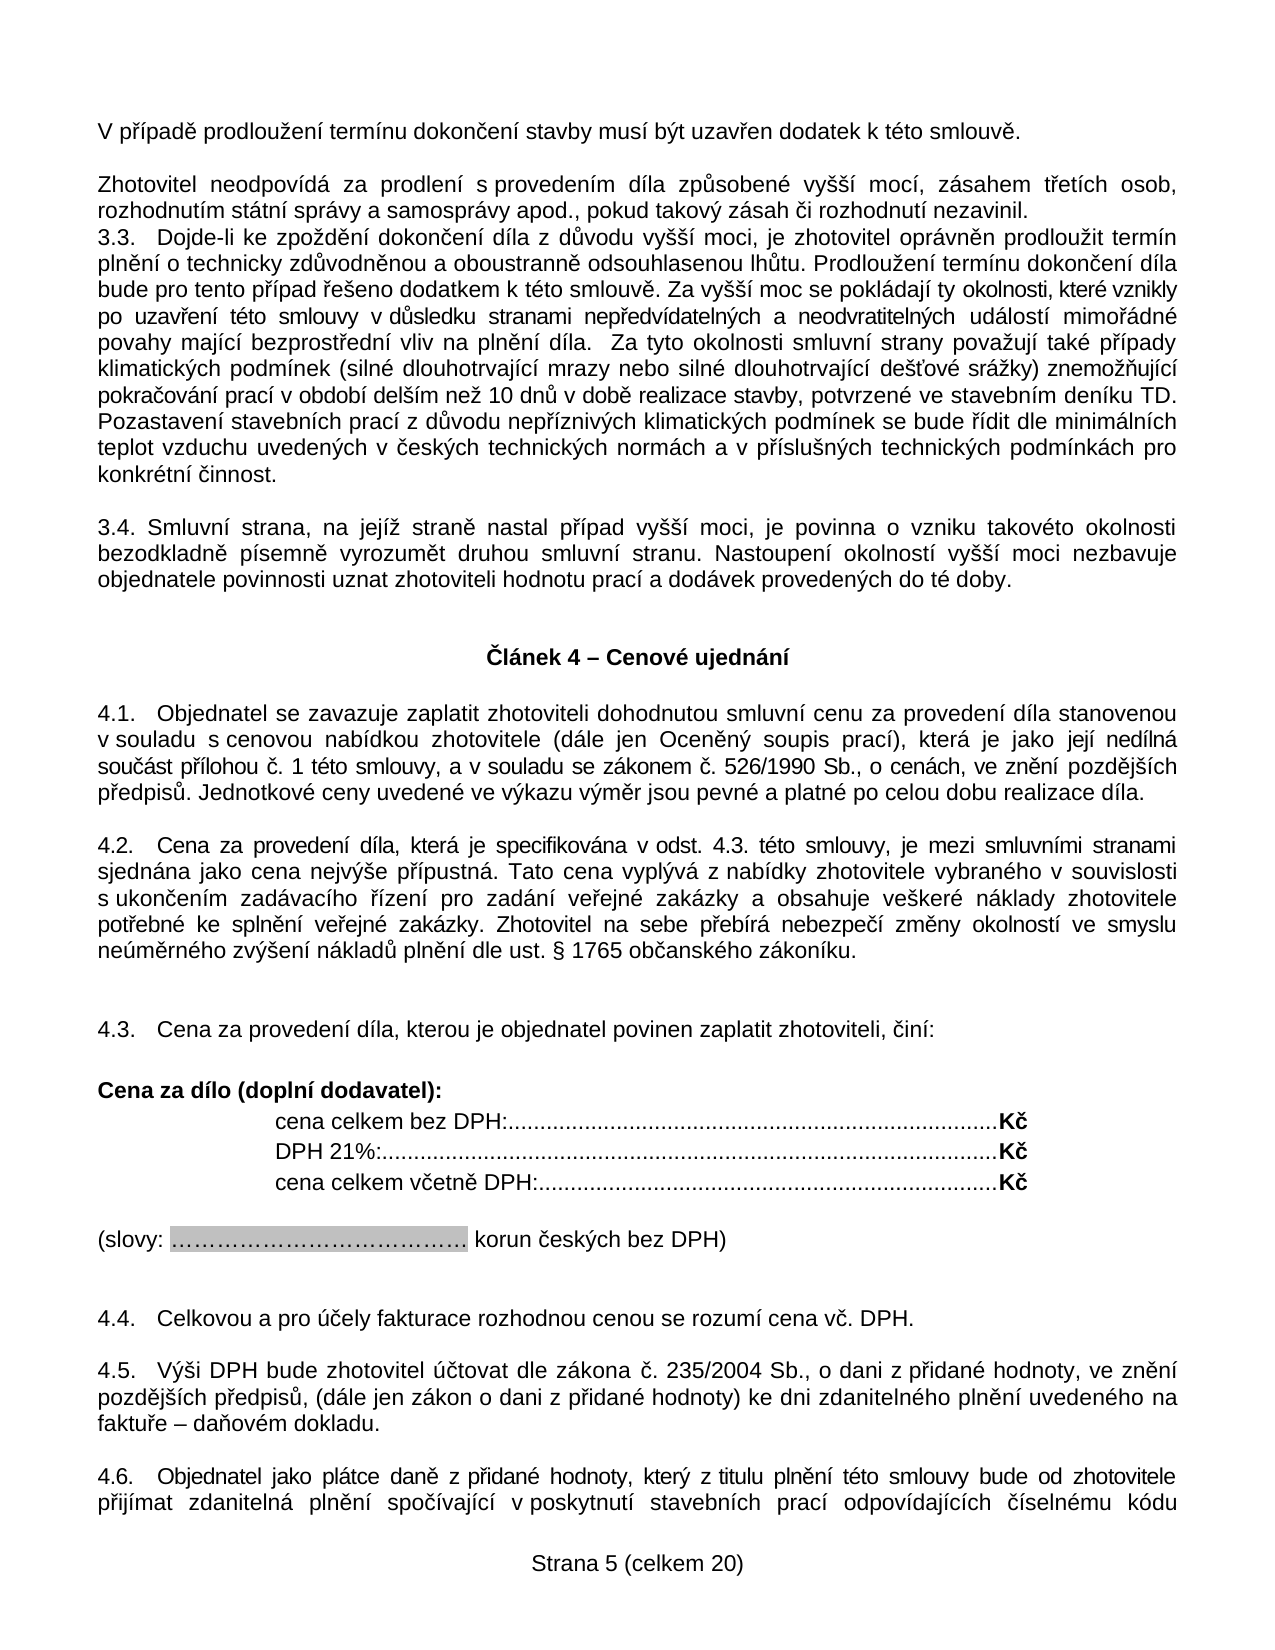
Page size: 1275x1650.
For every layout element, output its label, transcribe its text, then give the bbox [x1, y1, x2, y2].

list Celkovou a pro účely fakturace rozhodnou cenou se rozumí cena vč. DPH. [97, 1305, 1177, 1331]
subtitle Cena za dílo (doplní dodavatel): [97, 1077, 1177, 1104]
list Výši DPH bude zhotovitel účtovat dle zákona č. 235/2004 Sb., o dani z přidané hodnoty, ve znění pozdějších předpisů, (dále jen zákon o dani z přidané hodnoty) ke dni zdanitelného plnění uvedeného na faktuře – daňovém dokladu. [97, 1357, 1177, 1437]
subtitle DPH 21%: Kč [97, 1138, 1177, 1165]
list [97, 1463, 1177, 1516]
subtitle cena celkem bez DPH: Kč [97, 1108, 1177, 1134]
text V případě prodloužení termínu dokončení stavby musí být uzavřen dodatek k této smlouvě. [97, 118, 1177, 144]
list Objednatel se zavazuje zaplatit zhotoviteli dohodnutou smluvní cenu za provedení díla stanovenou v souladu s cenovou nabídkou zhotovitele (dále jen Oceněný soupis prací), která je jako její nedílná součást přílohou č. 1 této smlouvy, a v souladu se zákonem č. 526/1990 Sb., o cenách, ve znění pozdějších předpisů. Jednotkové ceny uvedené ve výkazu výměr jsou pevné a platné po celou dobu realizace díla. [97, 700, 1177, 805]
text (slovy: ………………………………… korun českých bez DPH) [468, 1226, 1177, 1252]
subtitle cena celkem včetně DPH: Kč [97, 1169, 1177, 1195]
text Článek 4 – Cenové ujednání [97, 644, 1177, 670]
list Cena za provedení díla, která je specifikována v odst. 4.3. této smlouvy, je mezi smluvními stranami sjednána jako cena nejvýše přípustná. Tato cena vyplývá z nabídky zhotovitele vybraného v souvislosti s ukončením zadávacího řízení pro zadání veřejné zakázky a obsahuje veškeré náklady zhotovitele potřebné ke splnění veřejné zakázky. Zhotovitel na sebe přebírá nebezpečí změny okolností ve smyslu neúměrného zvýšení nákladů plnění dle ust. § 1765 občanského zákoníku. [97, 832, 1177, 963]
text 3.3. Dojde-li ke zpoždění dokončení díla z důvodu vyšší moci, je zhotovitel oprávněn prodloužit termín plnění o technicky zdůvodněnou a oboustranně odsouhlasenou lhůtu. Prodloužení termínu dokončení díla bude pro tento případ řešeno dodatkem k této smlouvě. Za vyšší moc se pokládají ty okolnosti, které vznikly po uzavření této smlouvy v důsledku stranami nepředvídatelných a neodvratitelných událostí mimořádné povahy mající bezprostřední vliv na plnění díla. Za tyto okolnosti smluvní strany považují také případy klimatických podmínek (silné dlouhotrvající mrazy nebo silné dlouhotrvající dešťové srážky) znemožňující pokračování prací v období delším než 10 dnů v době realizace stavby, potvrzené ve stavebním deníku TD. Pozastavení stavebních prací z důvodu nepříznivých klimatických podmínek se bude řídit dle minimálních teplot vzduchu uvedených v českých technických normách a v příslušných technických podmínkách pro konkrétní činnost. [97, 223, 1177, 487]
text Zhotovitel neodpovídá za prodlení s provedením díla způsobené vyšší mocí, zásahem třetích osob, rozhodnutím státní správy a samosprávy apod., pokud takový zásah či rozhodnutí nezavinil. [97, 171, 1177, 223]
text 3.4. Smluvní strana, na jejíž straně nastal případ vyšší moci, je povinna o vzniku takovéto okolnosti bezodkladně písemně vyrozumět druhou smluvní stranu. Nastoupení okolností vyšší moci nezbavuje objednatele povinnosti uznat zhotoviteli hodnotu prací a dodávek provedených do té doby. [97, 513, 1177, 592]
list Cena za provedení díla, kterou je objednatel povinen zaplatit zhotoviteli, činí: [97, 1016, 1177, 1043]
